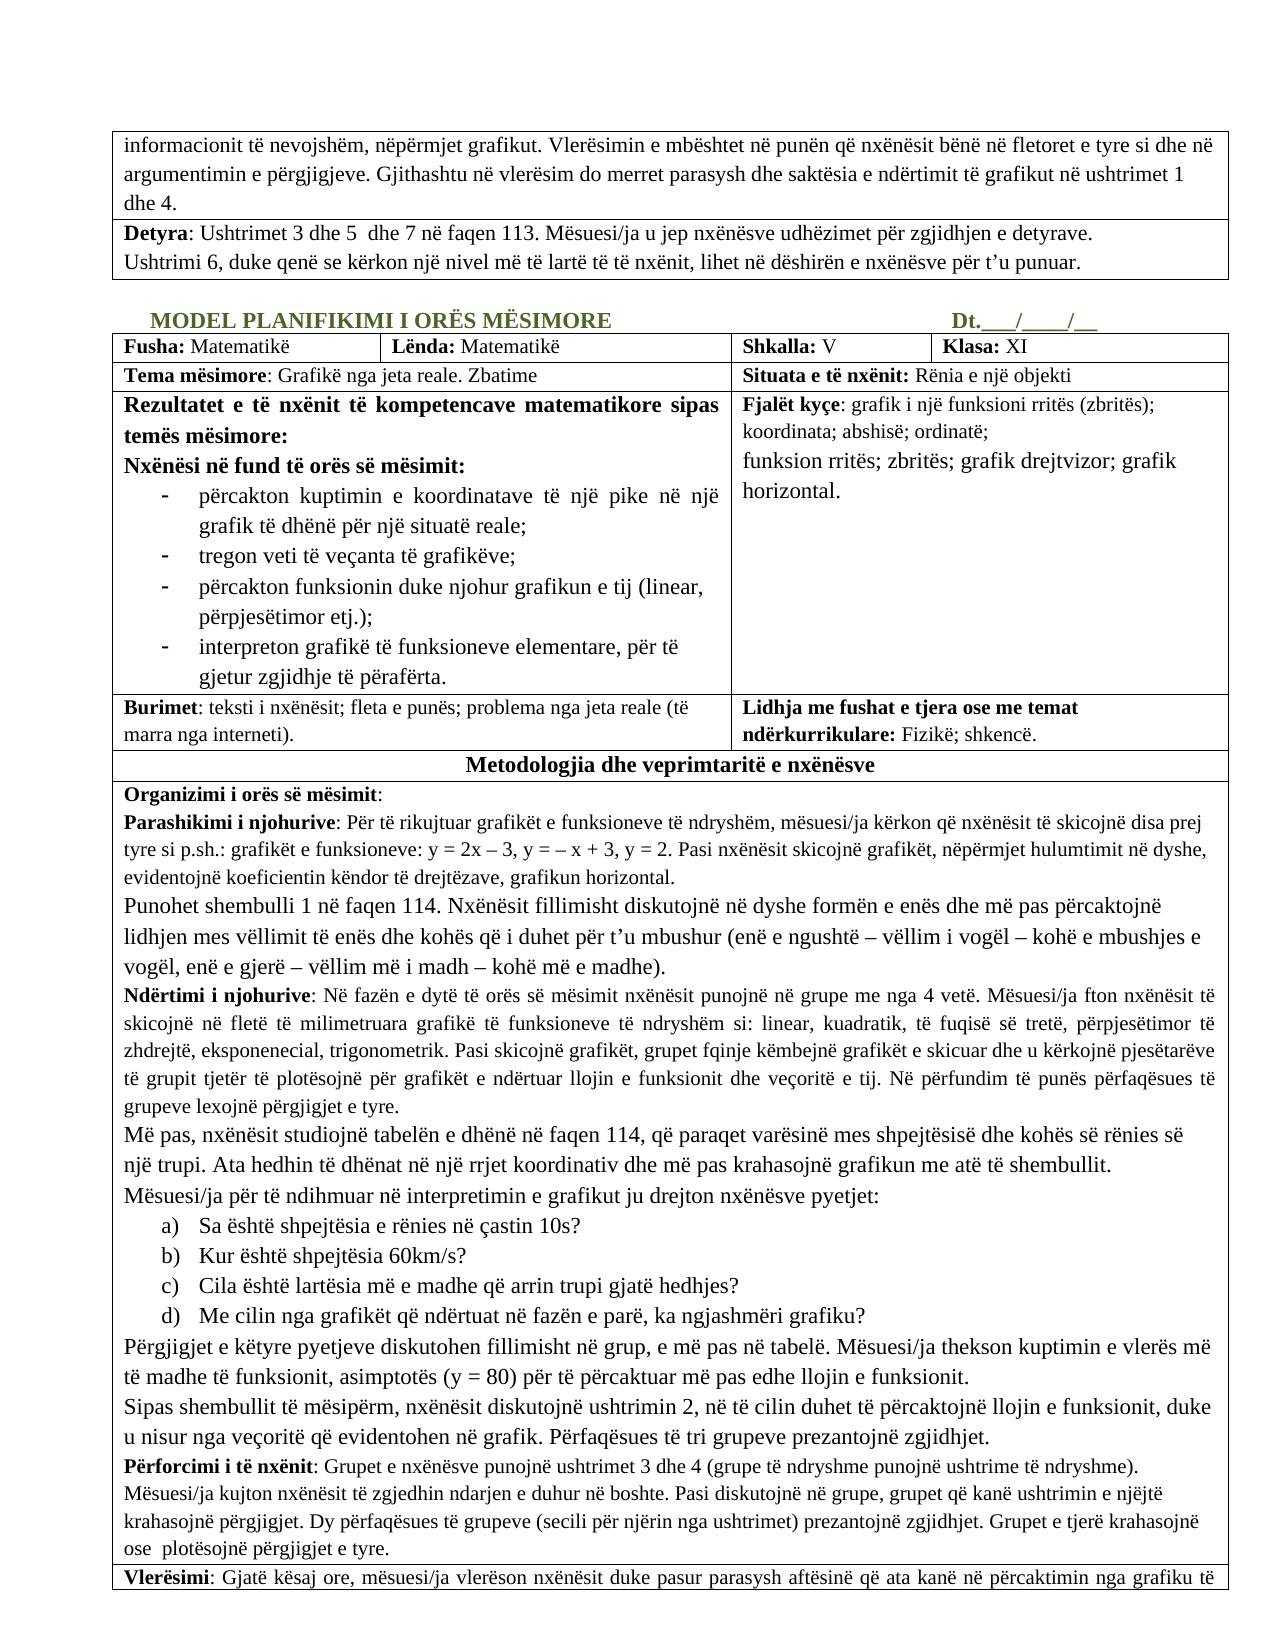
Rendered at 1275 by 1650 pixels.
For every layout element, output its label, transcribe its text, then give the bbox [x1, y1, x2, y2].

table_cell Rezultatet e të nxënit të kompetencave matematikore sipas temës mësimore: Nxënësi në fund të orës së mësimit: përcakton kuptimin e koordinatave të një pike në një grafik të dhënë për një situatë reale; tregon veti të veçanta të grafikëve; përcakton funksionin duke njohur grafikun e tij (linear, përpjesëtimor etj.); interpreton grafikë të funksioneve elementare, për të gjetur zgjidhje të përafërta. [113, 392, 731, 694]
table_cell Metodologjia dhe veprimtaritë e nxënësve [113, 751, 1228, 781]
table_cell Lidhja me fushat e tjera ose me temat ndërkurrikulare: Fizikë; shkencë. [732, 695, 1228, 750]
table_cell Situata e të nxënit: Rënia e një objekti [732, 363, 1228, 391]
table_header Fusha: Matematikë [113, 334, 380, 362]
table_header Lënda: Matematikë [381, 334, 731, 362]
table_cell Detyra: Ushtrimet 3 dhe 5 dhe 7 në faqen 113. Mësuesi/ja u jep nxënësve udhëzimet për zgjidhjen e detyrave. Ushtrimi 6, duke qenë se kërkon një nivel më të lartë të të nxënit, lihet në dëshirën e nxënësve për t’u punuar. [113, 220, 1228, 279]
table_header Klasa: XI [932, 334, 1228, 362]
table_cell Tema mësimore: Grafikë nga jeta reale. Zbatime [113, 363, 731, 391]
table_cell Organizimi i orës së mësimit: Parashikimi i njohurive: Për të rikujtuar grafikët e funksioneve të ndryshëm, mësuesi/ja kërkon që nxënësit të skicojnë disa prej tyre si p.sh.: grafikët e funksioneve: y = 2x – 3, y = – x + 3, y = 2. Pasi nxënësit skicojnë grafikët, nëpërmjet hulumtimit në dyshe, evidentojnë koeficientin këndor të drejtëzave, grafikun horizontal. Punohet shembulli 1 në faqen 114. Nxënësit fillimisht diskutojnë në dyshe formën e enës dhe më pas përcaktojnë lidhjen mes vëllimit të enës dhe kohës që i duhet për t’u mbushur (enë e ngushtë – vëllim i vogël – kohë e mbushjes e vogël, enë e gjerë – vëllim më i madh – kohë më e madhe). Ndërtimi i njohurive: Në fazën e dytë të orës së mësimit nxënësit punojnë në grupe me nga 4 vetë. Mësuesi/ja fton nxënësit të skicojnë në fletë të milimetruara grafikë të funksioneve të ndryshëm si: linear, kuadratik, të fuqisë së tretë, përpjesëtimor të zhdrejtë, eksponenecial, trigonometrik. Pasi skicojnë grafikët, grupet fqinje këmbejnë grafikët e skicuar dhe u kërkojnë pjesëtarëve të grupit tjetër të plotësojnë për grafikët e ndërtuar llojin e funksionit dhe veçoritë e tij. Në përfundim të punës përfaqësues të grupeve lexojnë përgjigjet e tyre. Më pas, nxënësit studiojnë tabelën e dhënë në faqen 114, që paraqet varësinë mes shpejtësisë dhe kohës së rënies së një trupi. Ata hedhin të dhënat në një rrjet koordinativ dhe më pas krahasojnë grafikun me atë të shembullit. Mësuesi/ja për të ndihmuar në interpretimin e grafikut ju drejton nxënësve pyetjet: Sa është shpejtësia e rënies në çastin 10s? Kur është shpejtësia 60km/s? Cila është lartësia më e madhe që arrin trupi gjatë hedhjes? Me cilin nga grafikët që ndërtuat në fazën e parë, ka ngjashmëri grafiku? Përgjigjet e këtyre pyetjeve diskutohen fillimisht në grup, e më pas në tabelë. Mësuesi/ja thekson kuptimin e vlerës më të madhe të funksionit, asimptotës (y = 80) për të përcaktuar më pas edhe llojin e funksionit. Sipas shembullit të mësipërm, nxënësit diskutojnë ushtrimin 2, në të cilin duhet të përcaktojnë llojin e funksionit, duke u nisur nga veçoritë që evidentohen në grafik. Përfaqësues të tri grupeve prezantojnë zgjidhjet. Përforcimi i të nxënit: Grupet e nxënësve punojnë ushtrimet 3 dhe 4 (grupe të ndryshme punojnë ushtrime të ndryshme). Mësuesi/ja kujton nxënësit të zgjedhin ndarjen e duhur në boshte. Pasi diskutojnë në grupe, grupet që kanë ushtrimin e njëjtë krahasojnë përgjigjet. Dy përfaqësues të grupeve (secili për njërin nga ushtrimet) prezantojnë zgjidhjet. Grupet e tjerë krahasojnë ose plotësojnë përgjigjet e tyre. [113, 782, 1228, 1564]
text MODEL PLANIFIKIMI I ORËS MËSIMORE Dt.___/____/__ [150, 307, 1125, 333]
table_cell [113, 1565, 1228, 1589]
table_cell Fjalët kyçe: grafik i një funksioni rritës (zbritës); koordinata; abshisë; ordinatë; funksion rritës; zbritës; grafik drejtvizor; grafik horizontal. [732, 392, 1228, 694]
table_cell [113, 132, 1228, 219]
table_cell Burimet: teksti i nxënësit; fleta e punës; problema nga jeta reale (të marra nga interneti). [113, 695, 731, 750]
table_header Shkalla: V [732, 334, 931, 362]
